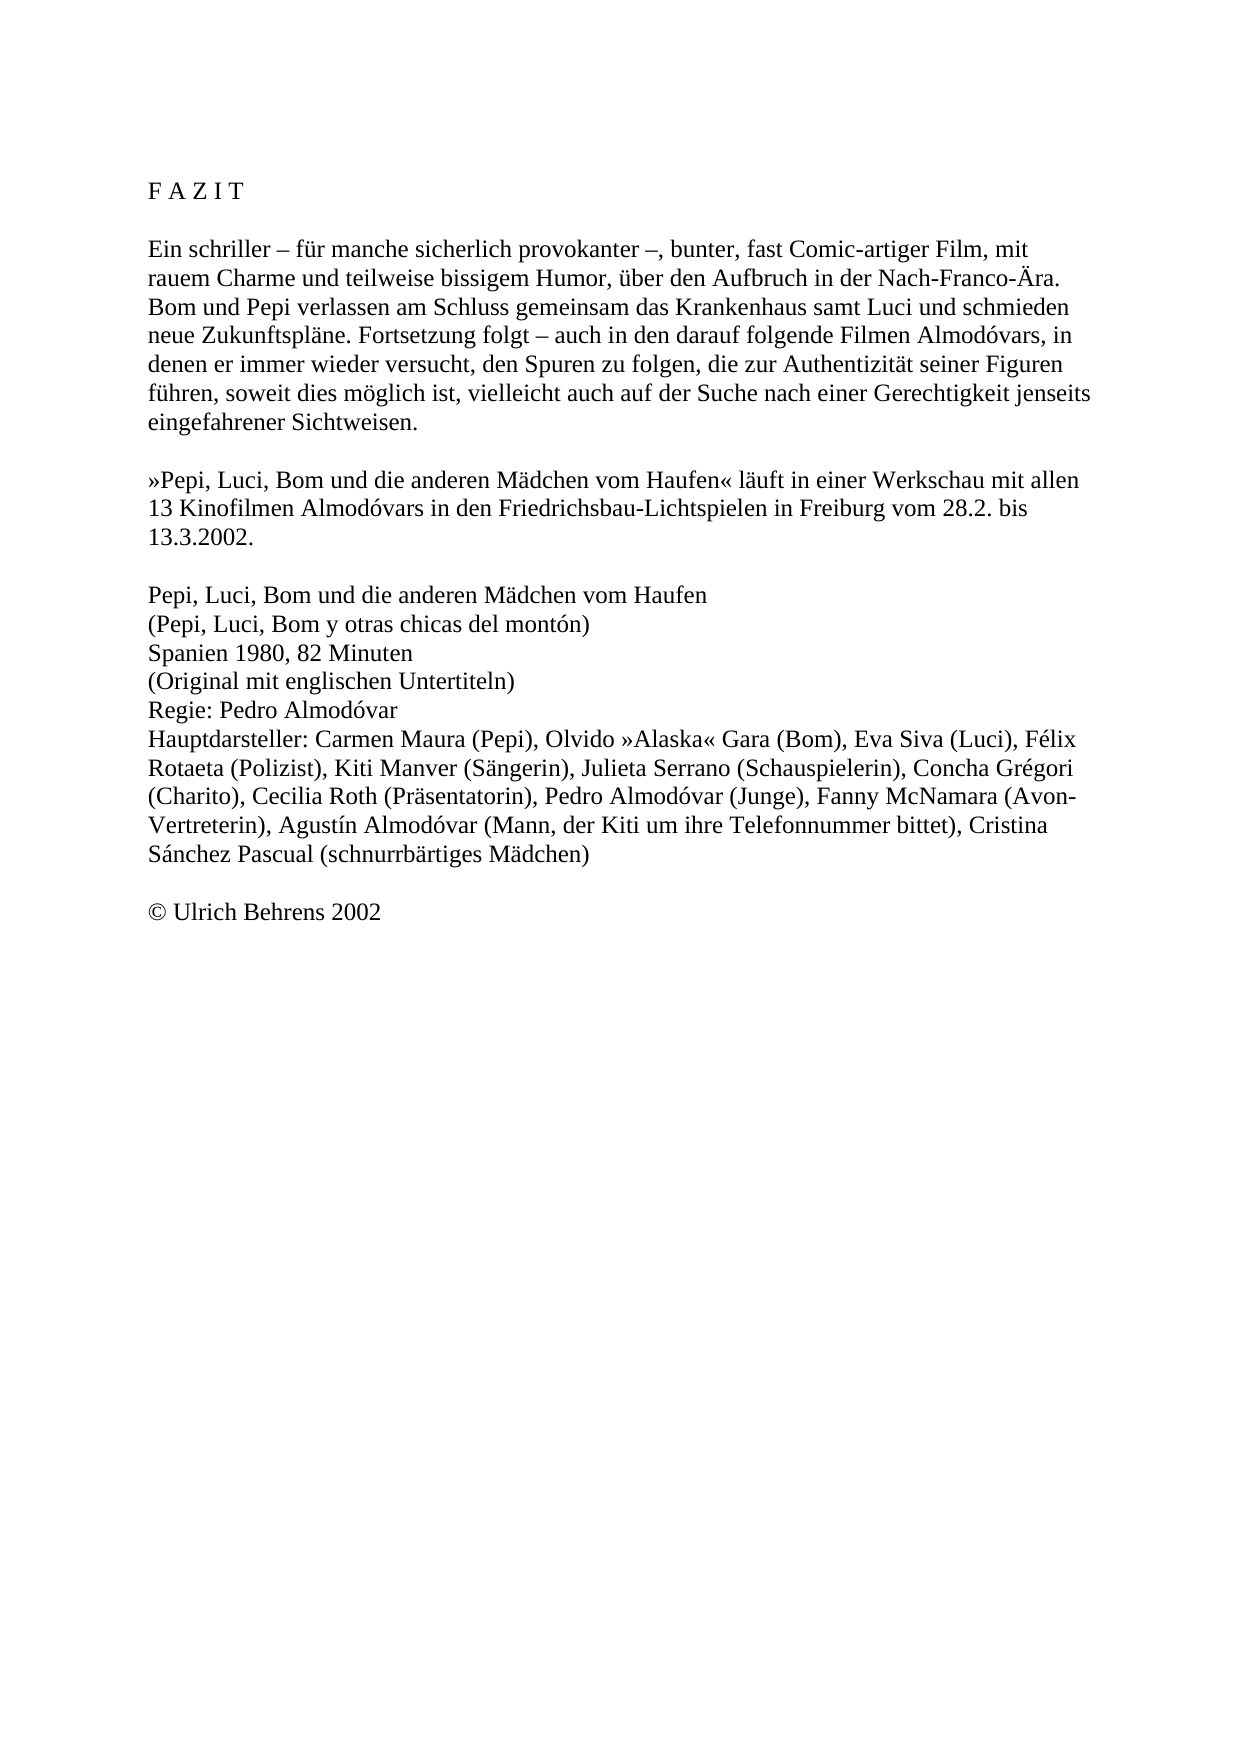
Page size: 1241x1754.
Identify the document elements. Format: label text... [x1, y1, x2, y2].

text © Ulrich Behrens 2002 [148, 897, 1093, 926]
text Ein schriller – für manche sicherlich provokanter –, bunter, fast Comic-artiger Film, mit rauem Charme und teilweise bissigem Humor, über den Aufbruch in der Nach-Franco-Ära. Bom und Pepi verlassen am Schluss gemeinsam das Krankenhaus samt Luci und schmieden neue Zukunftspläne. Fortsetzung folgt – auch in den darauf folgende Filmen Almodóvars, in denen er immer wieder versucht, den Spuren zu folgen, die zur Authentizität seiner Figuren führen, soweit dies möglich ist, vielleicht auch auf der Suche nach einer Gerechtigkeit jenseits eingefahrener Sichtweisen. [148, 234, 1093, 436]
text F A Z I T [148, 148, 1093, 205]
text Pepi, Luci, Bom und die anderen Mädchen vom Haufen (Pepi, Luci, Bom y otras chicas del montón) Spanien 1980, 82 Minuten (Original mit englischen Untertiteln) Regie: Pedro Almodóvar Hauptdarsteller: Carmen Maura (Pepi), Olvido »Alaska« Gara (Bom), Eva Siva (Luci), Félix Rotaeta (Polizist), Kiti Manver (Sängerin), Julieta Serrano (Schauspielerin), Concha Grégori (Charito), Cecilia Roth (Präsentatorin), Pedro Almodóvar (Junge), Fanny McNamara (Avon-Vertreterin), Agustín Almodóvar (Mann, der Kiti um ihre Telefonnummer bittet), Cristina Sánchez Pascual (schnurrbärtiges Mädchen) [148, 580, 1093, 868]
text »Pepi, Luci, Bom und die anderen Mädchen vom Haufen« läuft in einer Werkschau mit allen 13 Kinofilmen Almodóvars in den Friedrichsbau-Lichtspielen in Freiburg vom 28.2. bis 13.3.2002. [148, 465, 1093, 551]
